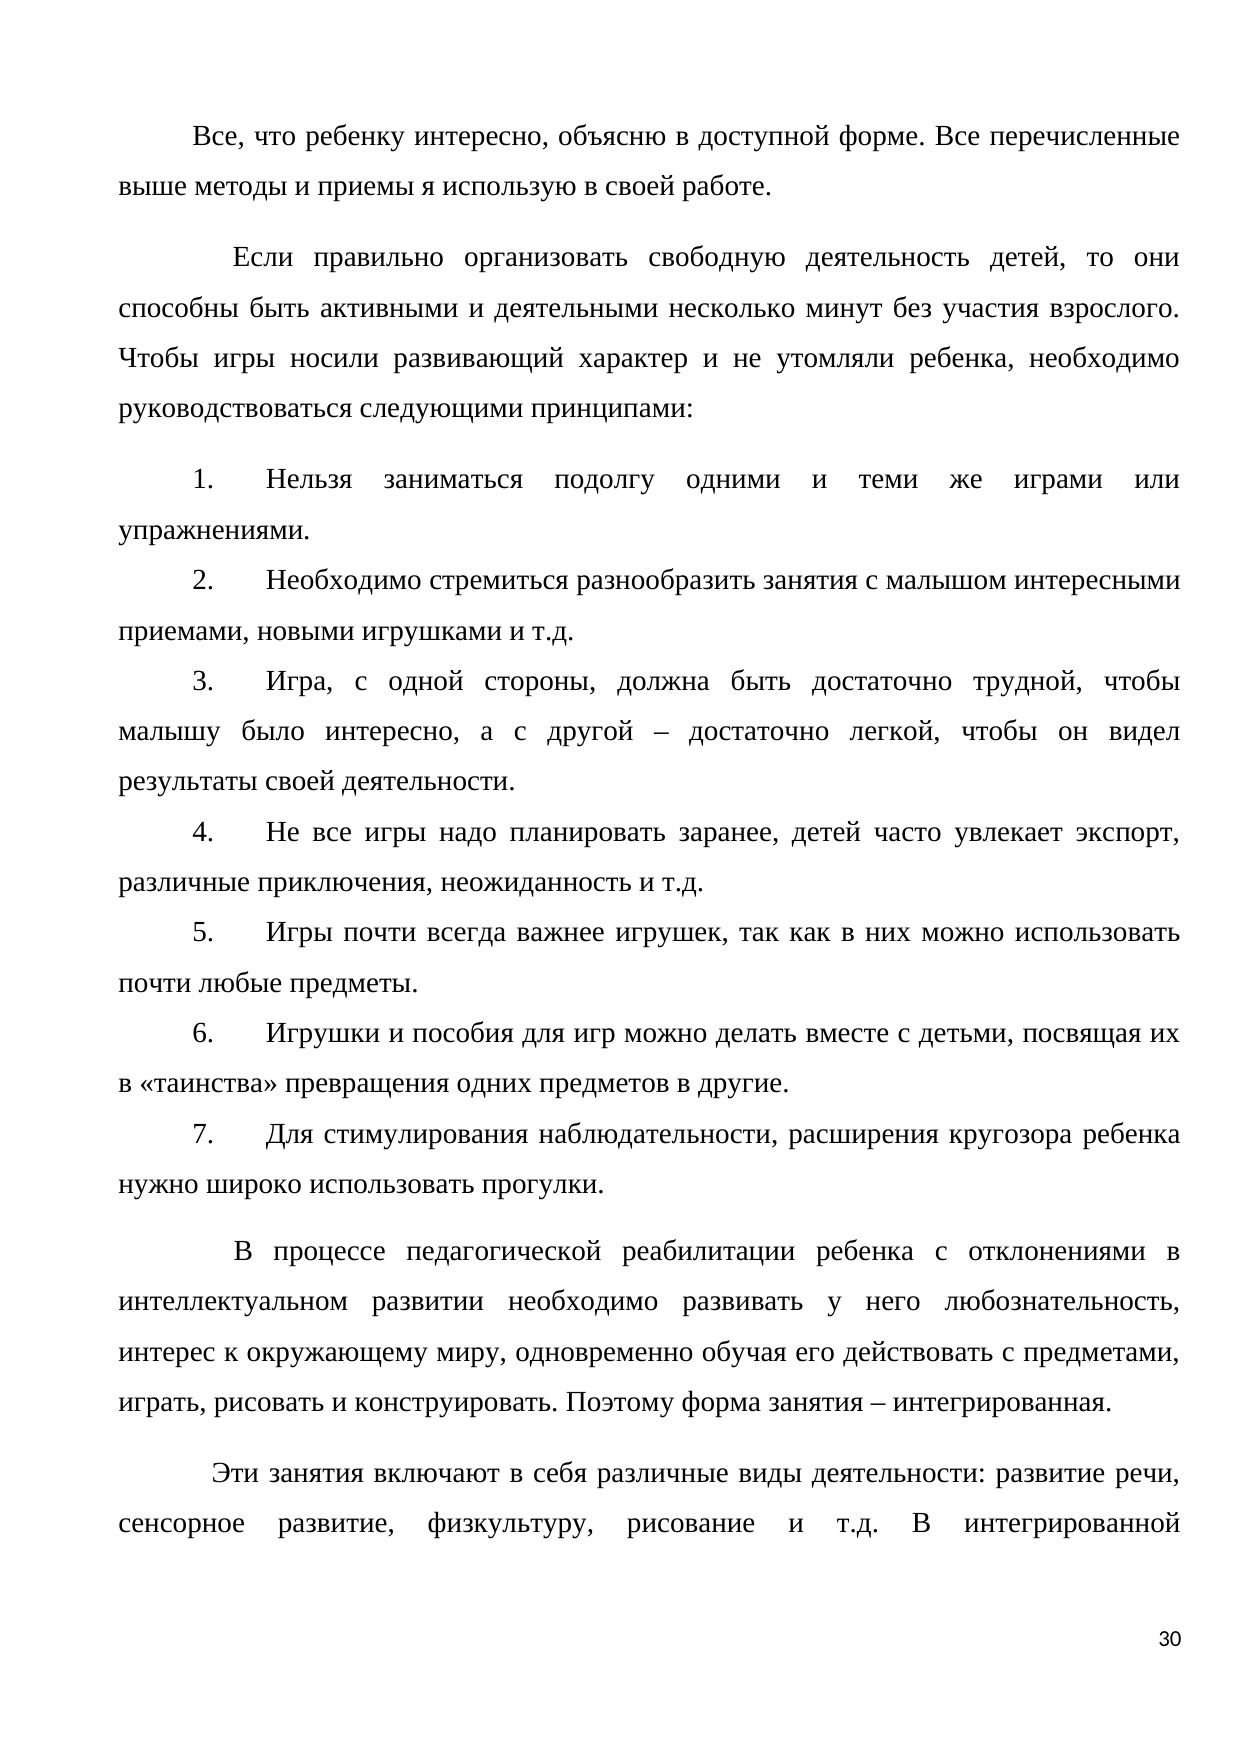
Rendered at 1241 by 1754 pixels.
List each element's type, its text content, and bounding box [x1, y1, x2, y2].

list Необходимо стремиться разнообразить занятия с малышом интересными приемами, новыми игрушками и т.д. [118, 562, 1181, 646]
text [118, 1455, 1181, 1539]
list Не все игры надо планировать заранее, детей часто увлекает экспорт, различные приключения, неожиданность и т.д. [118, 814, 1181, 898]
list Для стимулирования наблюдательности, расширения кругозора ребенка нужно широко использовать прогулки. [118, 1116, 1181, 1199]
list Нельзя заниматься подолгу одними и теми же играми или упражнениями. [118, 462, 1181, 546]
text Все, что ребенку интересно, объясню в доступной форме. Все перечисленные выше методы и приемы я использую в своей работе. [118, 118, 1181, 202]
list Игрушки и пособия для игр можно делать вместе с детьми, посвящая их в «таинства» превращения одних предметов в другие. [118, 1015, 1181, 1099]
text Если правильно организовать свободную деятельность детей, то они способны быть активными и деятельными несколько минут без участия взрослого. Чтобы игры носили развивающий характер и не утомляли ребенка, необходимо руководствоваться следующими принципами: [118, 239, 1181, 424]
text В процессе педагогической реабилитации ребенка с отклонениями в интеллектуальном развитии необходимо развивать у него любознательность, интерес к окружающему миру, одновременно обучая его действовать с предметами, играть, рисовать и конструировать. Поэтому форма занятия – интегрированная. [118, 1233, 1181, 1417]
list Игры почти всегда важнее игрушек, так как в них можно использовать почти любые предметы. [118, 914, 1181, 998]
list Игра, с одной стороны, должна быть достаточно трудной, чтобы малышу было интересно, а с другой – достаточно легкой, чтобы он видел результаты своей деятельности. [118, 663, 1181, 797]
